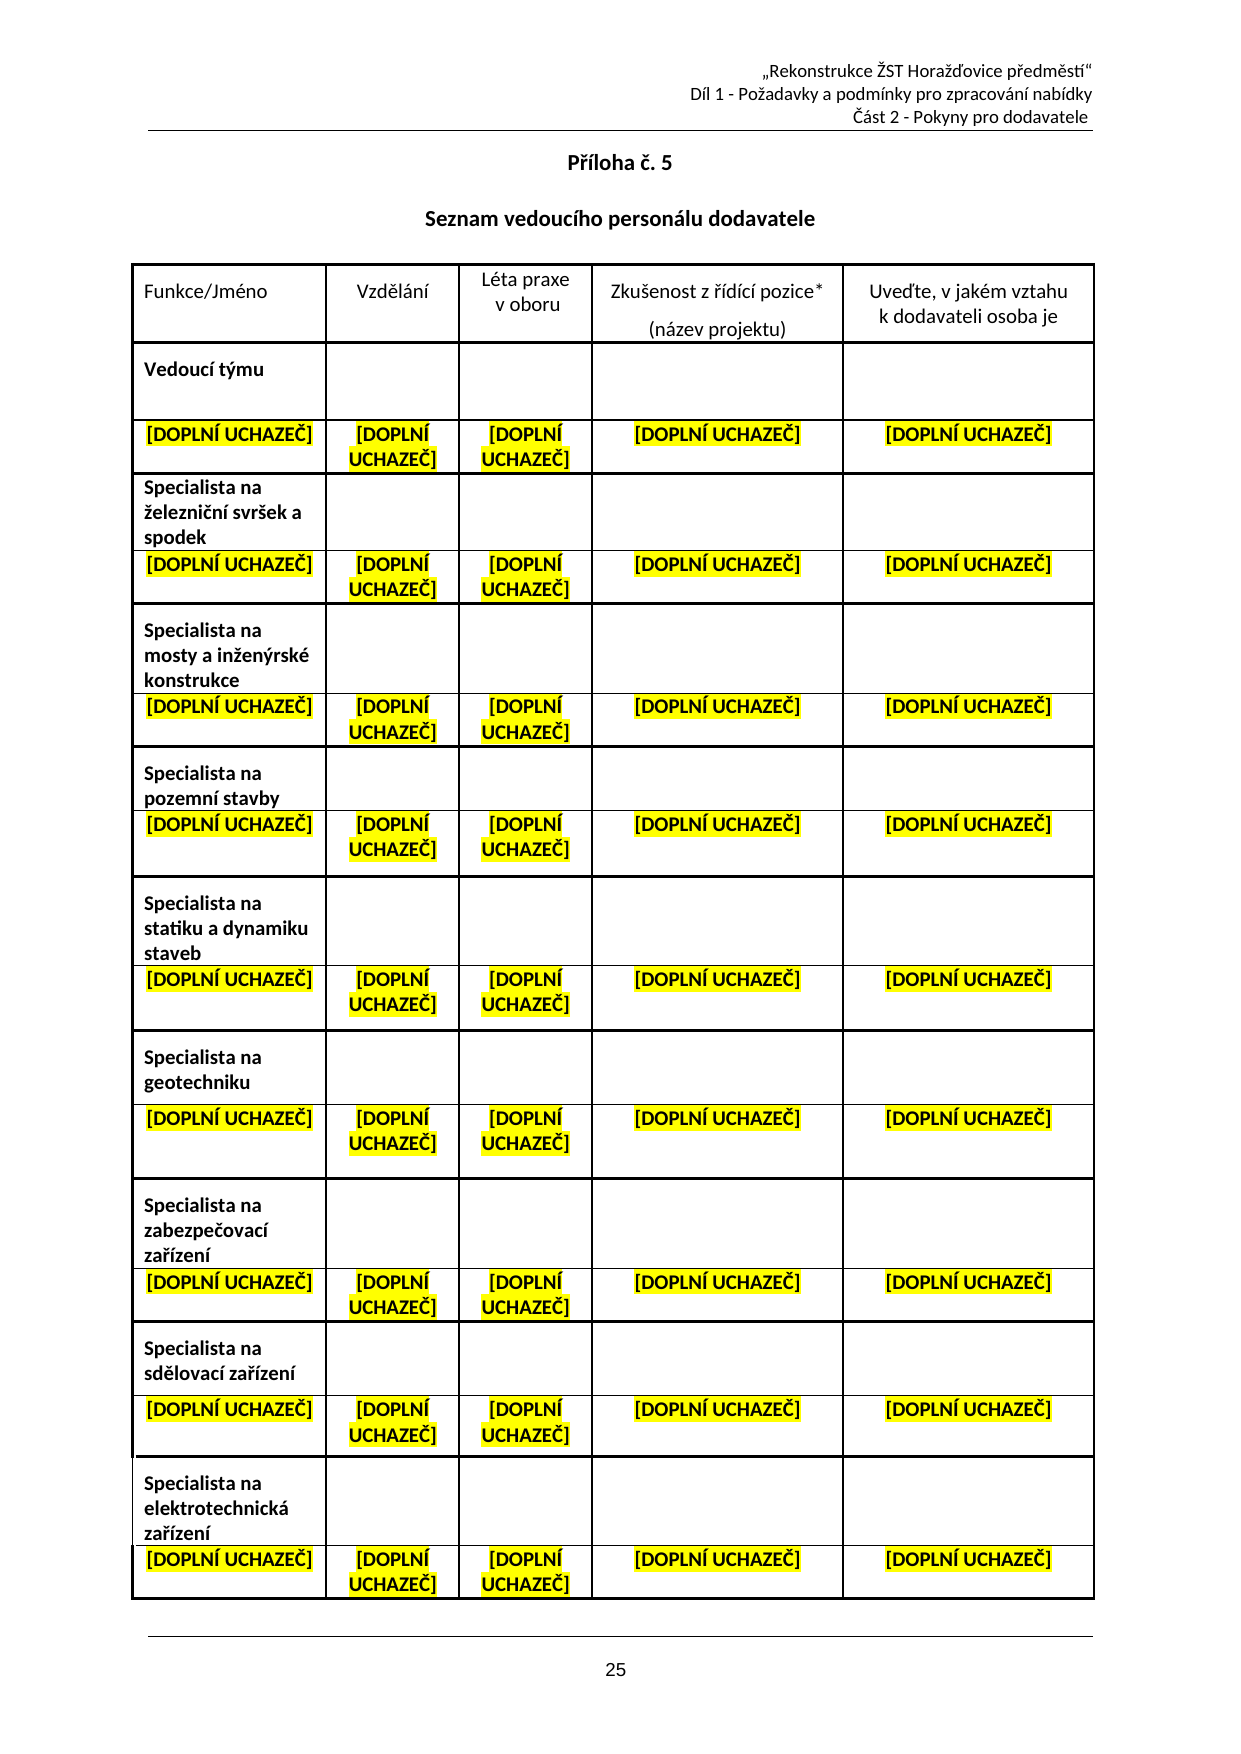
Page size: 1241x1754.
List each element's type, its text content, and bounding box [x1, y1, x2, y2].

table_cell [DOPLNÍ UCHAZEČ] [327, 694, 356, 744]
table_cell [593, 605, 842, 693]
table_cell [DOPLNÍ UCHAZEČ] [429, 421, 458, 472]
table_cell [593, 475, 842, 550]
table_cell [DOPLNÍ UCHAZEČ] [134, 1105, 325, 1177]
table_cell [DOPLNÍ UCHAZEČ] [593, 966, 842, 1028]
table_cell [DOPLNÍ UCHAZEČ] [460, 1269, 489, 1320]
table_cell [327, 1458, 458, 1545]
table_cell [327, 475, 458, 550]
table_cell [460, 1458, 591, 1545]
table_cell [DOPLNÍ UCHAZEČ] [460, 1105, 591, 1177]
table_header Zkušenost z řídící pozice* (název projektu) [593, 266, 842, 341]
table_cell [DOPLNÍ UCHAZEČ] [134, 551, 325, 602]
table_cell [DOPLNÍ UCHAZEČ] [562, 1546, 591, 1597]
table_cell [DOPLNÍ UCHAZEČ] [460, 1546, 489, 1597]
table_cell [DOPLNÍ UCHAZEČ] [562, 551, 591, 602]
table_cell [DOPLNÍ UCHAZEČ] [593, 1546, 842, 1597]
table_cell [327, 1323, 458, 1395]
table_cell [DOPLNÍ UCHAZEČ] [460, 551, 489, 602]
table_cell Specialista na zabezpečovací zařízení [134, 1180, 325, 1268]
table_header Vzdělání [327, 266, 458, 341]
text Seznam vedoucího personálu dodavatele [148, 204, 1093, 232]
table_cell [460, 605, 591, 693]
table_cell [DOPLNÍ UCHAZEČ] [429, 694, 458, 744]
table_cell [DOPLNÍ UCHAZEČ] [844, 811, 1093, 874]
table_header Funkce/Jméno [134, 266, 325, 341]
table_cell [460, 1323, 591, 1395]
table_cell [327, 878, 458, 965]
table_cell [DOPLNÍ UCHAZEČ] [327, 811, 458, 874]
table_cell [DOPLNÍ UCHAZEČ] [844, 966, 1093, 1028]
table_cell [DOPLNÍ UCHAZEČ] [134, 421, 325, 472]
table_cell [593, 1323, 842, 1395]
table_cell [DOPLNÍ UCHAZEČ] [134, 966, 325, 1028]
table_cell [844, 1323, 1093, 1395]
table_cell Specialista na pozemní stavby [134, 748, 325, 810]
table_cell [DOPLNÍ UCHAZEČ] [429, 551, 458, 602]
table_cell [DOPLNÍ UCHAZEČ] [460, 966, 591, 1028]
table_cell Specialista na statiku a dynamiku staveb [134, 878, 325, 965]
table_cell [593, 748, 842, 810]
table_cell [DOPLNÍ UCHAZEČ] [593, 694, 842, 744]
table_cell [DOPLNÍ UCHAZEČ] [593, 811, 842, 874]
table_cell [DOPLNÍ UCHAZEČ] [460, 811, 591, 874]
table_cell [844, 1458, 1093, 1545]
table_cell [460, 878, 591, 965]
table_cell Vedoucí týmu [134, 344, 325, 419]
table_cell [327, 605, 458, 693]
table_cell [DOPLNÍ UCHAZEČ] [593, 551, 842, 602]
table_header Léta praxe v oboru [460, 266, 591, 341]
table_cell [844, 878, 1093, 965]
table_cell [460, 748, 591, 810]
table_header Uveďte, v jakém vztahu k dodavateli osoba je [844, 266, 1093, 341]
table_cell [DOPLNÍ UCHAZEČ] [593, 421, 842, 472]
table_cell [593, 878, 842, 965]
table_cell [DOPLNÍ UCHAZEČ] [429, 1546, 458, 1597]
table_cell Specialista na železniční svršek a spodek [134, 475, 325, 550]
table_cell [DOPLNÍ UCHAZEČ] [593, 1269, 842, 1320]
table_cell Specialista na mosty a inženýrské konstrukce [134, 605, 325, 693]
table_cell [DOPLNÍ UCHAZEČ] [327, 1105, 458, 1177]
table_cell [DOPLNÍ UCHAZEČ] [844, 1396, 1093, 1454]
table_cell [327, 748, 458, 810]
table_cell [327, 1180, 458, 1268]
table_cell [DOPLNÍ UCHAZEČ] [327, 551, 356, 602]
table_cell [DOPLNÍ UCHAZEČ] [593, 1105, 842, 1177]
table_cell [844, 475, 1093, 550]
table_cell [DOPLNÍ UCHAZEČ] [460, 694, 489, 744]
table_cell [DOPLNÍ UCHAZEČ] [460, 1396, 591, 1454]
table_cell [593, 344, 842, 419]
table_cell [593, 1032, 842, 1104]
table_cell [DOPLNÍ UCHAZEČ] [844, 421, 1093, 472]
table_cell [DOPLNÍ UCHAZEČ] [327, 421, 356, 472]
table_cell [DOPLNÍ UCHAZEČ] [327, 966, 458, 1028]
table_cell [DOPLNÍ UCHAZEČ] [844, 694, 1093, 744]
table_cell [593, 1180, 842, 1268]
table_cell [DOPLNÍ UCHAZEČ] [844, 1546, 1093, 1597]
table_cell [DOPLNÍ UCHAZEČ] [134, 694, 325, 744]
table_cell [DOPLNÍ UCHAZEČ] [844, 1269, 1093, 1320]
table_cell [DOPLNÍ UCHAZEČ] [327, 1269, 356, 1320]
table_cell [DOPLNÍ UCHAZEČ] [562, 421, 591, 472]
table_cell [460, 1032, 591, 1104]
table_cell [844, 748, 1093, 810]
table_cell [DOPLNÍ UCHAZEČ] [429, 1269, 458, 1320]
table_cell [DOPLNÍ UCHAZEČ] [134, 811, 325, 874]
table_cell [DOPLNÍ UCHAZEČ] [134, 1269, 325, 1320]
table_cell [DOPLNÍ UCHAZEČ] [327, 1546, 356, 1597]
table_cell Specialista na elektrotechnická zařízení [133, 1455, 325, 1545]
table_cell Specialista na sdělovací zařízení [134, 1323, 325, 1395]
table_cell [DOPLNÍ UCHAZEČ] [593, 1396, 842, 1454]
table_cell [844, 605, 1093, 693]
table_cell [844, 1032, 1093, 1104]
table_cell [DOPLNÍ UCHAZEČ] [134, 1545, 325, 1597]
table_cell [DOPLNÍ UCHAZEČ] [460, 421, 489, 472]
table_cell [DOPLNÍ UCHAZEČ] [134, 1396, 325, 1454]
table_cell [DOPLNÍ UCHAZEČ] [844, 1105, 1093, 1177]
table_cell [327, 344, 458, 419]
table_cell [DOPLNÍ UCHAZEČ] [327, 1396, 458, 1454]
table_cell [844, 344, 1093, 419]
table_cell [593, 1458, 842, 1545]
table_cell [DOPLNÍ UCHAZEČ] [562, 1269, 591, 1320]
table_cell [DOPLNÍ UCHAZEČ] [844, 551, 1093, 602]
table_cell [460, 475, 591, 550]
table_cell [844, 1180, 1093, 1268]
text Příloha č. 5 [148, 148, 1093, 176]
table_cell [327, 1032, 458, 1104]
table_cell Specialista na geotechniku [134, 1032, 325, 1104]
table_cell [DOPLNÍ UCHAZEČ] [562, 694, 591, 744]
table_cell [460, 1180, 591, 1268]
table_cell [460, 344, 591, 419]
